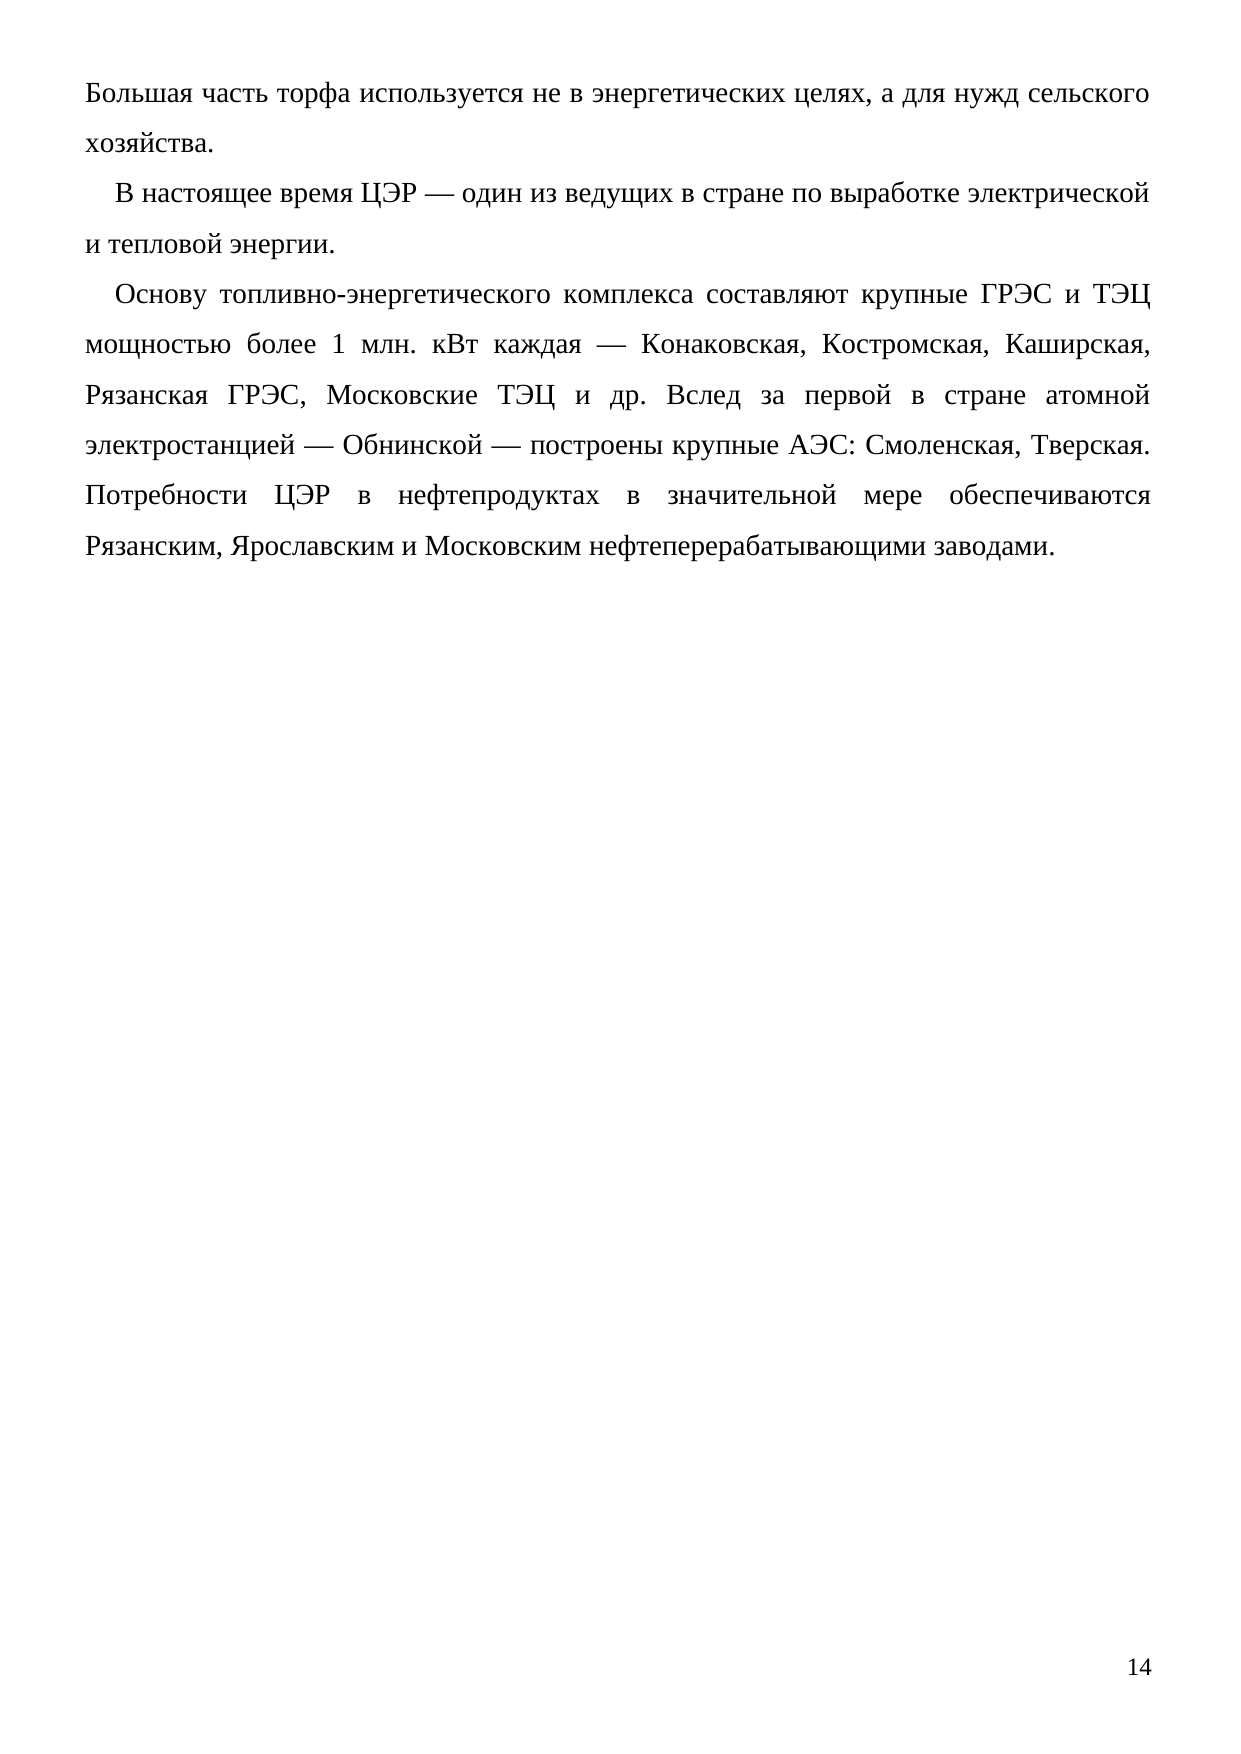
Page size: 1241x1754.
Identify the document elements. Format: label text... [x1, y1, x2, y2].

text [85, 75, 1152, 159]
text В настоящее время ЦЭР — один из ведущих в стране по выработке электрической и тепловой энергии. [85, 176, 1152, 259]
text Основу топливно-энергетического комплекса составляют крупные ГРЭС и ТЭЦ мощностью более 1 млн. кВт каждая — Конаковская, Костромская, Каширская, Рязанская ГРЭС, Московские ТЭЦ и др. Вслед за первой в стране атомной электростанцией — Обнинской — построены крупные АЭС: Смоленская, Тверская. Потребности ЦЭР в нефтепродуктах в значительной мере обеспечиваются Рязанским, Ярославским и Московским нефтеперерабатывающими заводами. [85, 276, 1152, 561]
